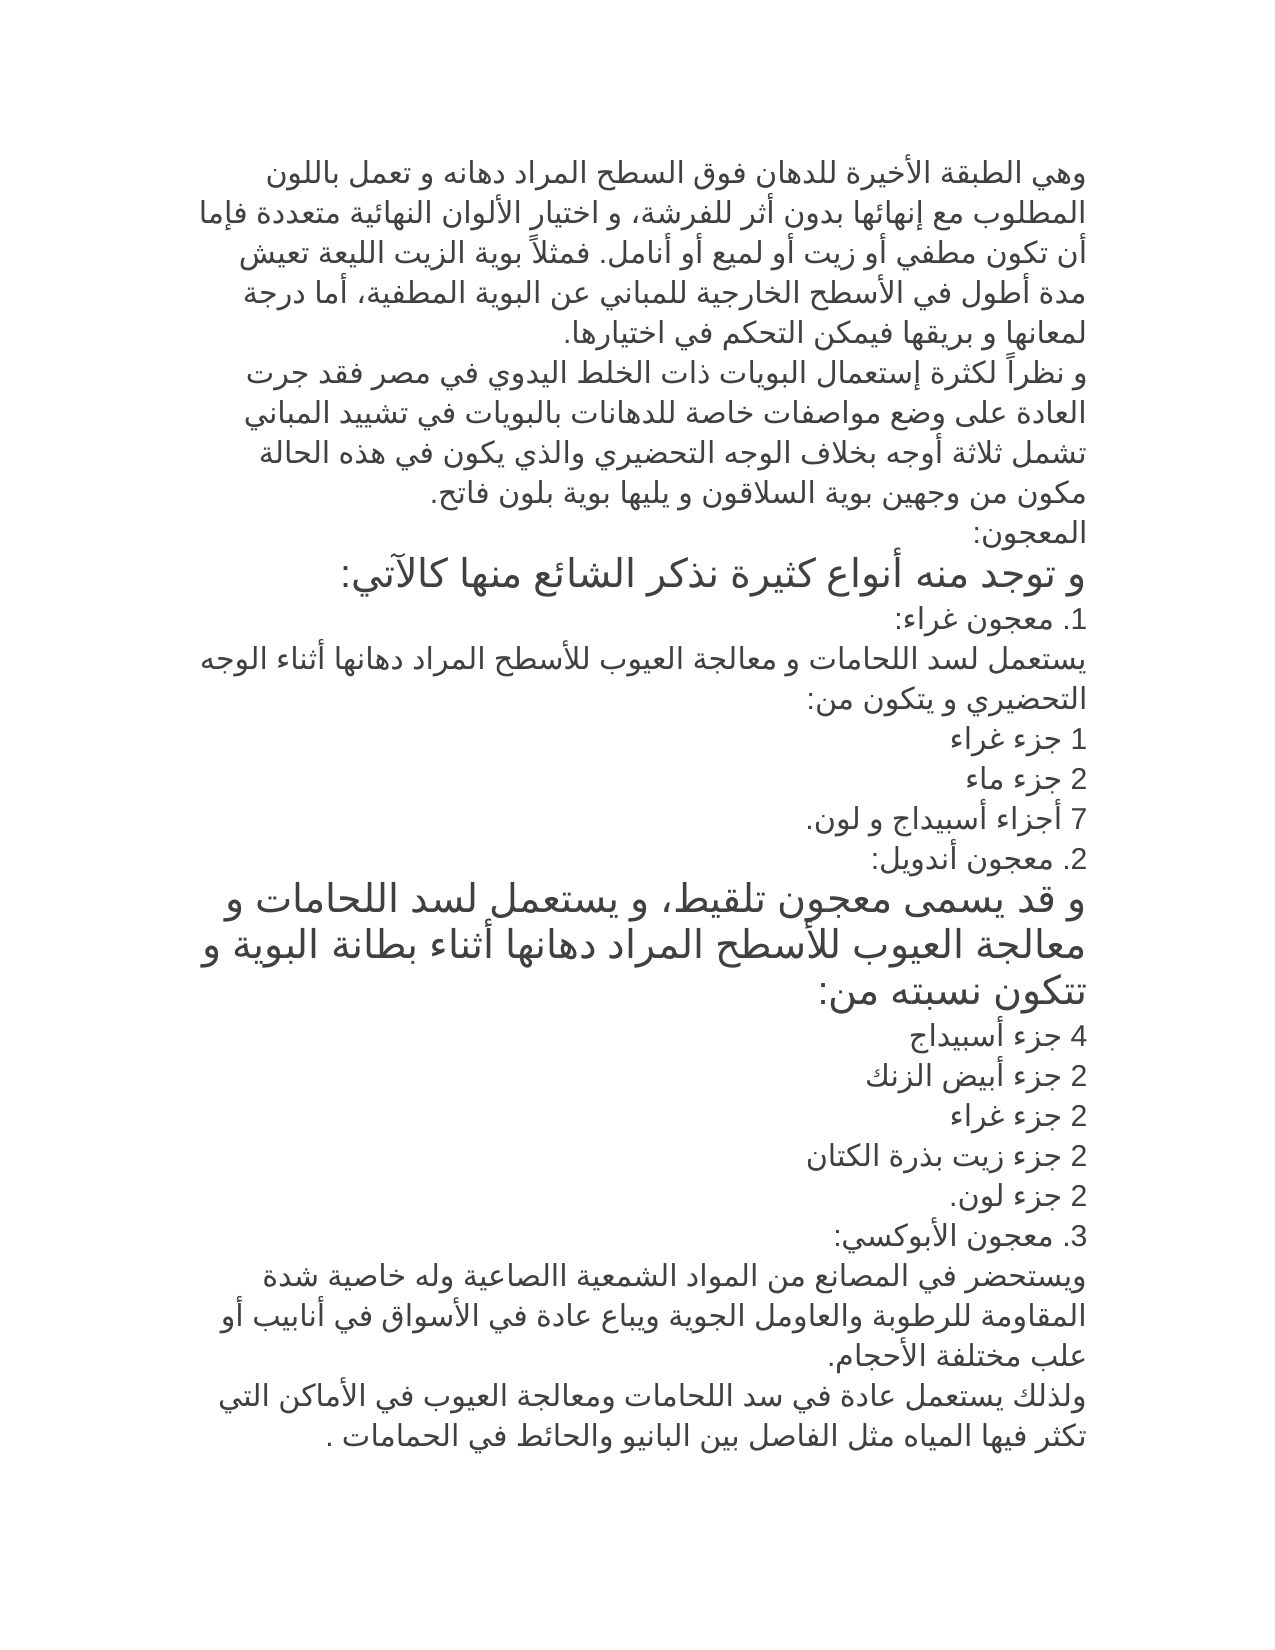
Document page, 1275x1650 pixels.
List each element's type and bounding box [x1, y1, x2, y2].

text [187, 150, 1087, 1452]
